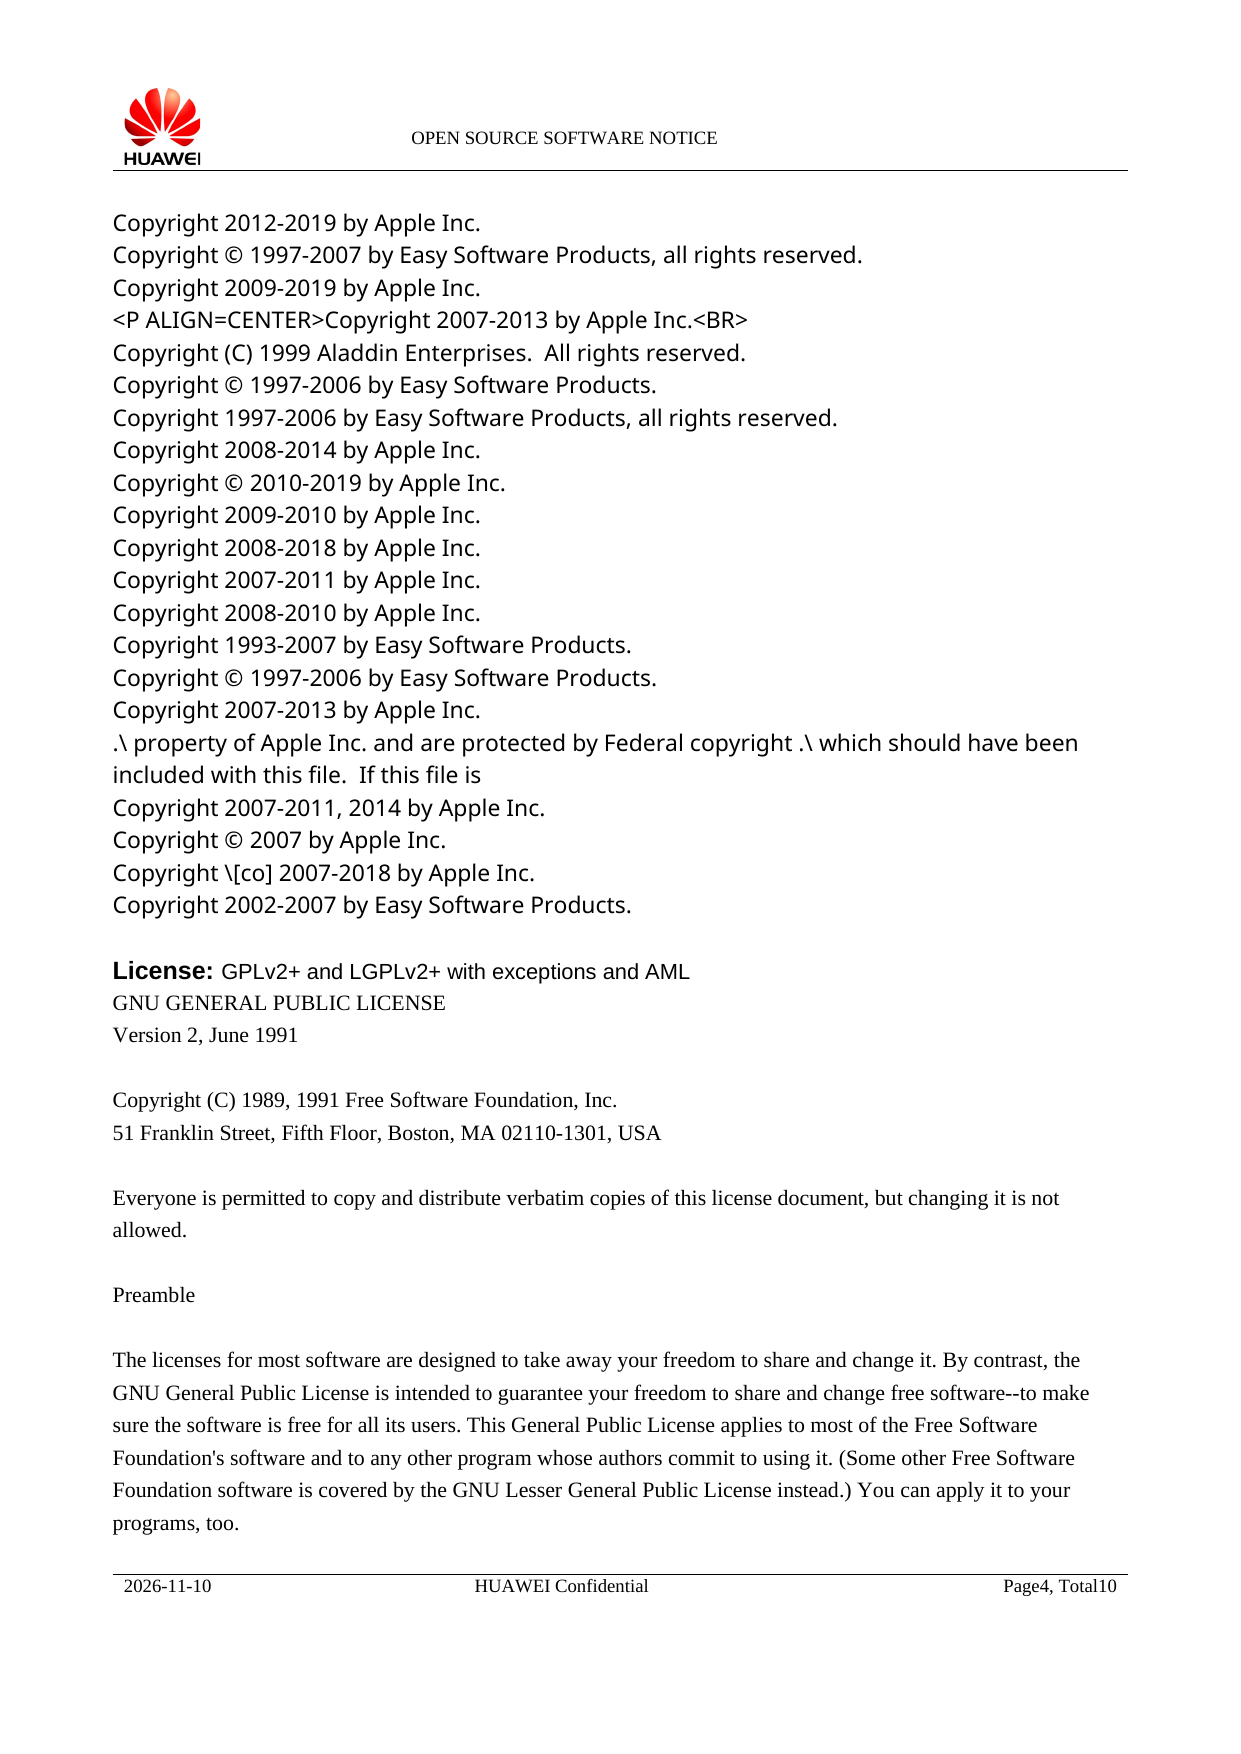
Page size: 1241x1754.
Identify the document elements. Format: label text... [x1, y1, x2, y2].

text License: GPLv2+ and LGPLv2+ with exceptions and AML [112, 954, 1128, 986]
picture [124, 88, 201, 165]
